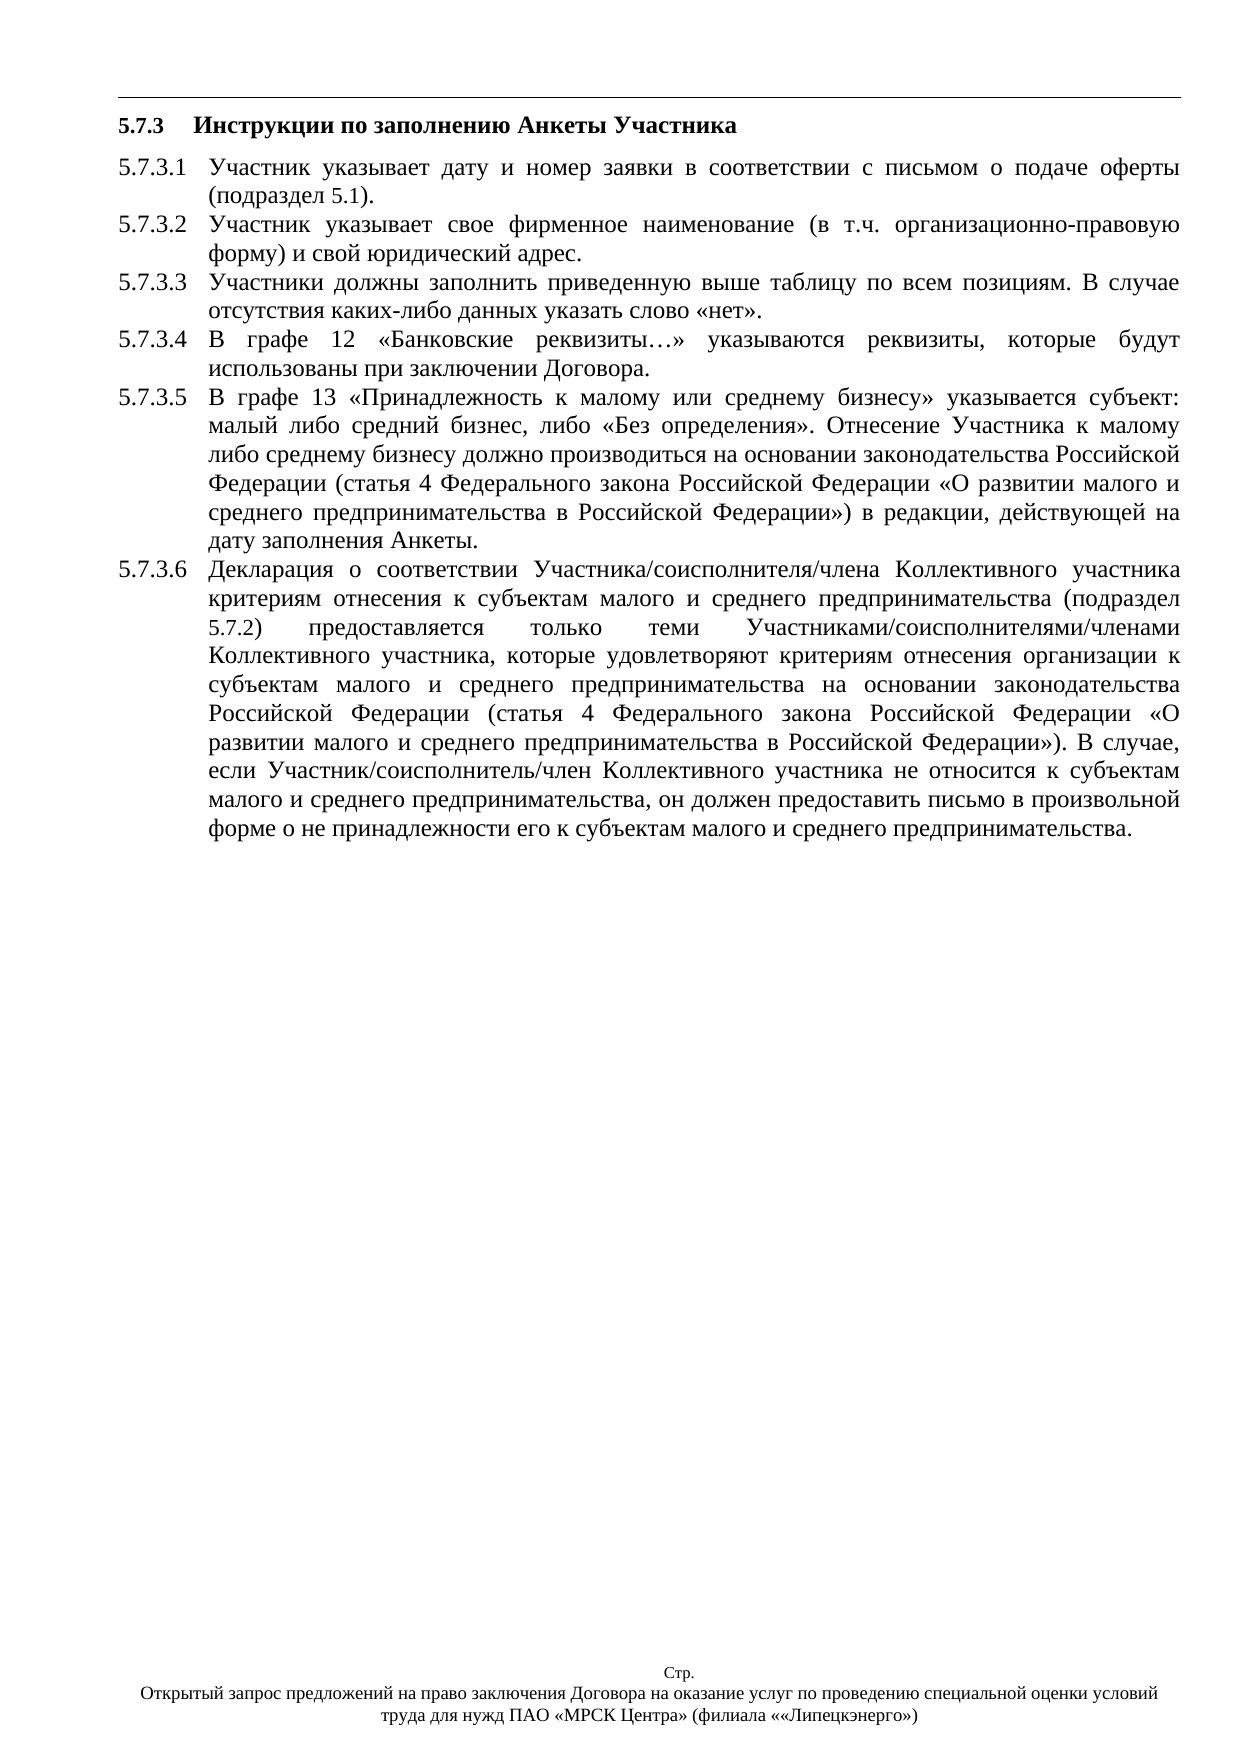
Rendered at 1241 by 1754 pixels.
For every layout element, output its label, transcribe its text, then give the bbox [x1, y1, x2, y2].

list Участник указывает дату и номер заявки в соответствии с письмом о подаче оферты (подраздел 5.1). [118, 152, 1181, 209]
list Декларация о соответствии Участника/соисполнителя/члена Коллективного участника критериям отнесения к субъектам малого и среднего предпринимательства (подраздел 5.7.2) предоставляется только теми Участниками/соисполнителями/членами Коллективного участника, которые удовлетворяют критериям отнесения организации к субъектам малого и среднего предпринимательства на основании законодательства Российской Федерации (статья 4 Федерального закона Российской Федерации «О развитии малого и среднего предпринимательства в Российской Федерации»). В случае, если Участник/соисполнитель/член Коллективного участника не относится к субъектам малого и среднего предпринимательства, он должен предоставить письмо в произвольной форме о не принадлежности его к субъектам малого и среднего предпринимательства. [118, 554, 1181, 842]
subtitle Инструкции по заполнению Анкеты Участника [118, 111, 1181, 139]
list Участник указывает свое фирменное наименование (в т.ч. организационно-правовую форму) и свой юридический адрес. [118, 209, 1181, 267]
list В графе 12 «Банковские реквизиты…» указываются реквизиты, которые будут использованы при заключении Договора. [118, 324, 1181, 382]
list Участники должны заполнить приведенную выше таблицу по всем позициям. В случае отсутствия каких-либо данных указать слово «нет». [118, 267, 1181, 324]
list В графе 13 «Принадлежность к малому или среднему бизнесу» указывается субъект: малый либо средний бизнес, либо «Без определения». Отнесение Участника к малому либо среднему бизнесу должно производиться на основании законодательства Российской Федерации (статья 4 Федерального закона Российской Федерации «О развитии малого и среднего предпринимательства в Российской Федерации») в редакции, действующей на дату заполнения Анкеты. [118, 382, 1181, 554]
